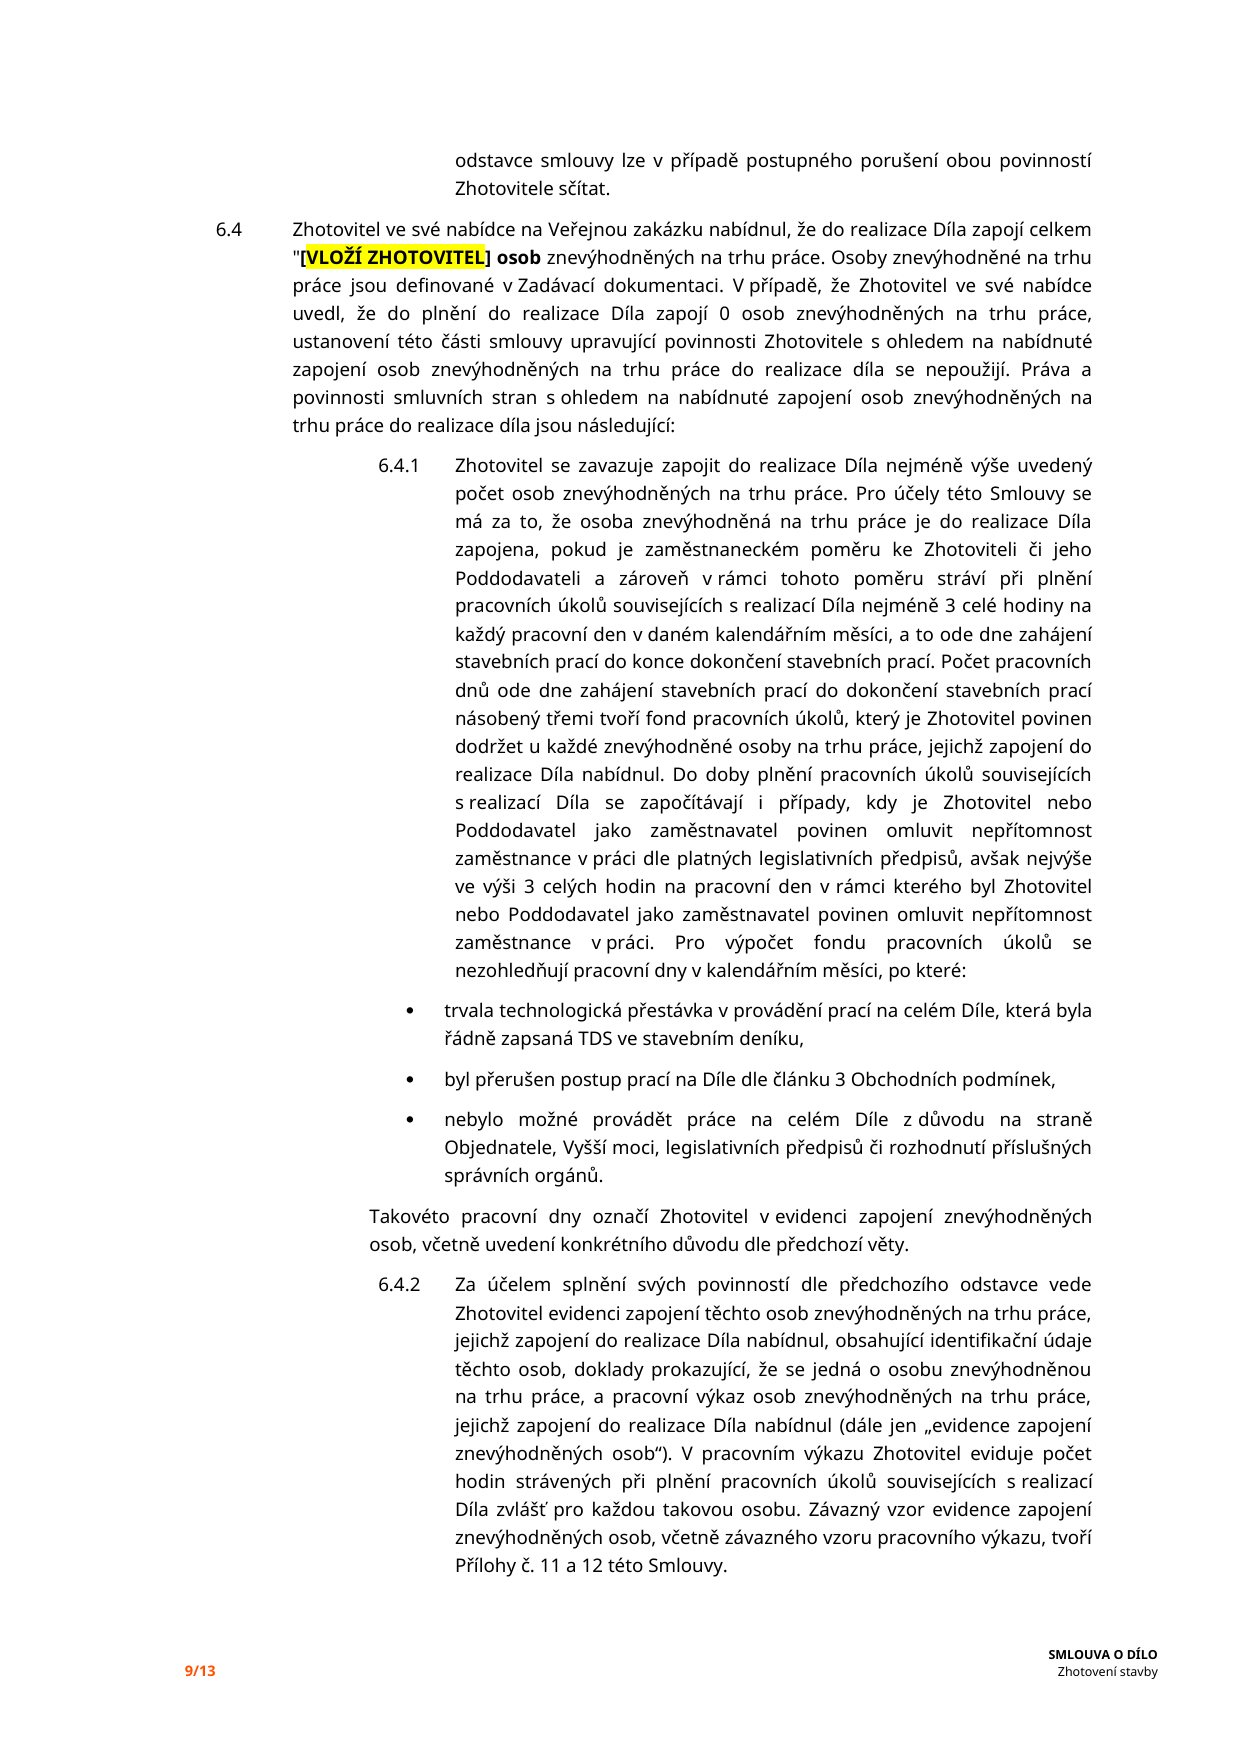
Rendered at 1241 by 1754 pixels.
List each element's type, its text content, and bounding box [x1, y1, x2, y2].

text Za účelem splnění svých povinností dle předchozího odstavce vede Zhotovitel evidenci zapojení těchto osob znevýhodněných na trhu práce, jejichž zapojení do realizace Díla nabídnul, obsahující identifikační údaje těchto osob, doklady prokazující, že se jedná o osobu znevýhodněnou na trhu práce, a pracovní výkaz osob znevýhodněných na trhu práce, jejichž zapojení do realizace Díla nabídnul (dále jen „evidence zapojení znevýhodněných osob“). V pracovním výkazu Zhotovitel eviduje počet hodin strávených při plnění pracovních úkolů souvisejících s realizací Díla zvlášť pro každou takovou osobu. Závazný vzor evidence zapojení znevýhodněných osob, včetně závazného vzoru pracovního výkazu, tvoří Přílohy č. 11 a 12 této Smlouvy. [378, 1272, 1093, 1577]
list nebylo možné provádět práce na celém Díle z důvodu na straně Objednatele, Vyšší moci, legislativních předpisů či rozhodnutí příslušných správních orgánů. [407, 1107, 1093, 1188]
text Zhotovitel se zavazuje zapojit do realizace Díla nejméně výše uvedený počet osob znevýhodněných na trhu práce. Pro účely této Smlouvy se má za to, že osoba znevýhodněná na trhu práce je do realizace Díla zapojena, pokud je zaměstnaneckém poměru ke Zhotoviteli či jeho Poddodavateli a zároveň v rámci tohoto poměru stráví při plnění pracovních úkolů souvisejících s realizací Díla nejméně 3 celé hodiny na každý pracovní den v daném kalendářním měsíci, a to ode dne zahájení stavebních prací do konce dokončení stavebních prací. Počet pracovních dnů ode dne zahájení stavebních prací do dokončení stavebních prací násobený třemi tvoří fond pracovních úkolů, který je Zhotovitel povinen dodržet u každé znevýhodněné osoby na trhu práce, jejichž zapojení do realizace Díla nabídnul. Do doby plnění pracovních úkolů souvisejících s realizací Díla se započítávají i případy, kdy je Zhotovitel nebo Poddodavatel jako zaměstnavatel povinen omluvit nepřítomnost zaměstnance v práci dle platných legislativních předpisů, avšak nejvýše ve výši 3 celých hodin na pracovní den v rámci kterého byl Zhotovitel nebo Poddodavatel jako zaměstnavatel povinen omluvit nepřítomnost zaměstnance v práci. Pro výpočet fondu pracovních úkolů se nezohledňují pracovní dny v kalendářním měsíci, po které: [378, 453, 1093, 983]
list trvala technologická přestávka v provádění prací na celém Díle, která byla řádně zapsaná TDS ve stavebním deníku, [407, 998, 1093, 1051]
list Takovéto pracovní dny označí Zhotovitel v evidenci zapojení znevýhodněných osob, včetně uvedení konkrétního důvodu dle předchozí věty. [369, 1203, 1093, 1257]
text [378, 147, 1093, 201]
text Zhotovitel ve své nabídce na Veřejnou zakázku nabídnul, že do realizace Díla zapojí celkem "[VLOŽÍ ZHOTOVITEL] osob znevýhodněných na trhu práce. Osoby znevýhodněné na trhu práce jsou definované v Zadávací dokumentaci. V případě, že Zhotovitel ve své nabídce uvedl, že do plnění do realizace Díla zapojí 0 osob znevýhodněných na trhu práce, ustanovení této části smlouvy upravující povinnosti Zhotovitele s ohledem na nabídnuté zapojení osob znevýhodněných na trhu práce do realizace díla se nepoužijí. Práva a povinnosti smluvních stran s ohledem na nabídnuté zapojení osob znevýhodněných na trhu práce do realizace díla jsou následující: [216, 216, 1093, 438]
list byl přerušen postup prací na Díle dle článku 3 Obchodních podmínek, [407, 1066, 1093, 1092]
